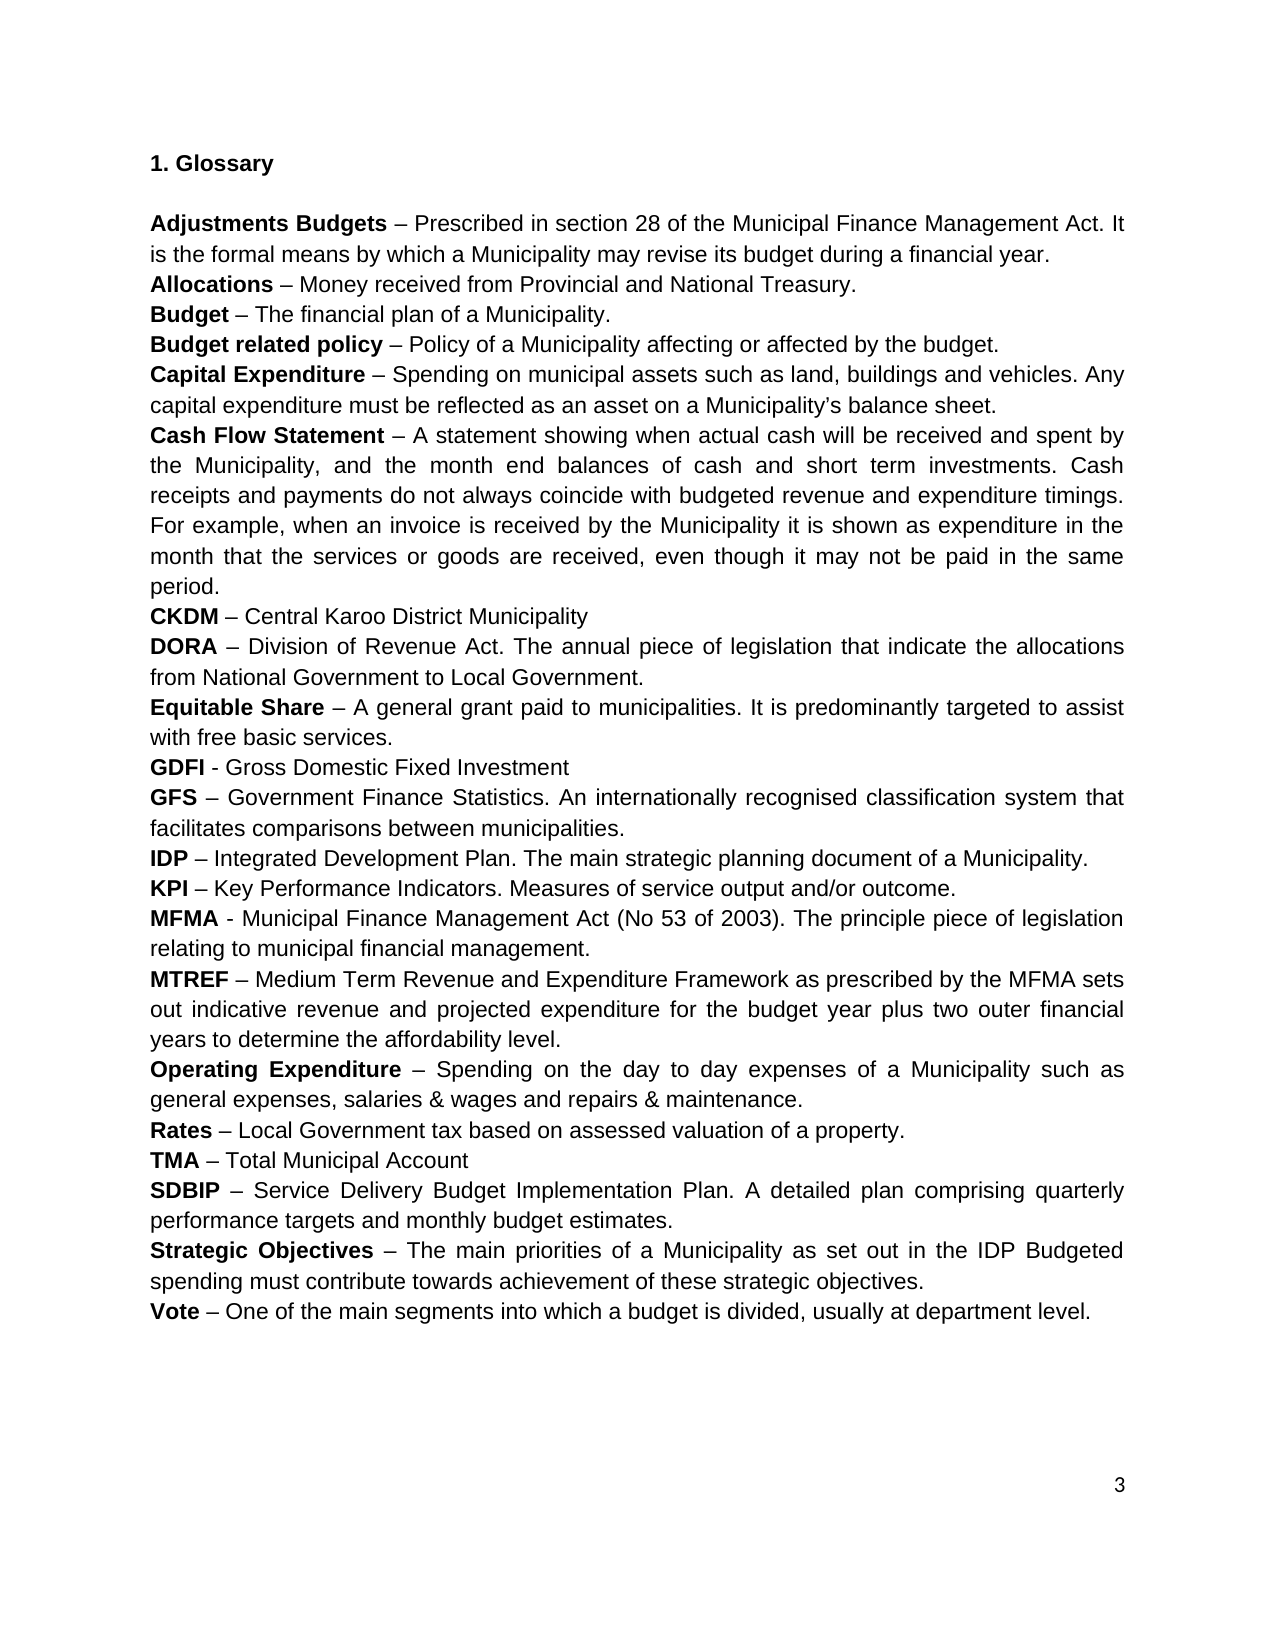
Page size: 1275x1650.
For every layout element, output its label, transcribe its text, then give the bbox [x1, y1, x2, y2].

text Equitable Share – A general grant paid to municipalities. It is predominantly targeted to assist with free basic services. [150, 694, 1125, 750]
text KPI – Key Performance Indicators. Measures of service output and/or outcome. [150, 875, 1125, 901]
text Rates – Local Government tax based on assessed valuation of a property. [150, 1117, 1125, 1143]
text IDP – Integrated Development Plan. The main strategic planning document of a Municipality. [150, 845, 1125, 871]
text Strategic Objectives – The main priorities of a Municipality as set out in the IDP Budgeted spending must contribute towards achievement of these strategic objectives. [150, 1237, 1125, 1294]
text Operating Expenditure – Spending on the day to day expenses of a Municipality such as general expenses, salaries & wages and repairs & maintenance. [150, 1056, 1125, 1113]
text 1. Glossary [150, 150, 1125, 176]
text Cash Flow Statement – A statement showing when actual cash will be received and spent by the Municipality, and the month end balances of cash and short term investments. Cash receipts and payments do not always coincide with budgeted revenue and expenditure timings. For example, when an invoice is received by the Municipality it is shown as expenditure in the month that the services or goods are received, even though it may not be paid in the same period. [150, 422, 1125, 599]
text DORA – Division of Revenue Act. The annual piece of legislation that indicate the allocations from National Government to Local Government. [150, 633, 1125, 690]
text Budget related policy – Policy of a Municipality affecting or affected by the budget. [150, 331, 1125, 358]
text Allocations – Money received from Provincial and National Treasury. [150, 271, 1125, 297]
text Capital Expenditure – Spending on municipal assets such as land, buildings and vehicles. Any capital expenditure must be reflected as an asset on a Municipality’s balance sheet. [150, 361, 1125, 418]
text TMA – Total Municipal Account [150, 1147, 1125, 1173]
text CKDM – Central Karoo District Municipality [150, 603, 1125, 629]
text MTREF – Medium Term Revenue and Expenditure Framework as prescribed by the MFMA sets out indicative revenue and projected expenditure for the budget year plus two outer financial years to determine the affordability level. [150, 966, 1125, 1052]
text Budget – The financial plan of a Municipality. [150, 301, 1125, 327]
text GFS – Government Finance Statistics. An internationally recognised classification system that facilitates comparisons between municipalities. [150, 784, 1125, 841]
text Adjustments Budgets – Prescribed in section 28 of the Municipal Finance Management Act. It is the formal means by which a Municipality may revise its budget during a financial year. [150, 210, 1125, 267]
text MFMA - Municipal Finance Management Act (No 53 of 2003). The principle piece of legislation relating to municipal financial management. [150, 905, 1125, 962]
text GDFI - Gross Domestic Fixed Investment [150, 754, 1125, 781]
text Vote – One of the main segments into which a budget is divided, usually at department level. [150, 1298, 1125, 1324]
text SDBIP – Service Delivery Budget Implementation Plan. A detailed plan comprising quarterly performance targets and monthly budget estimates. [150, 1177, 1125, 1234]
